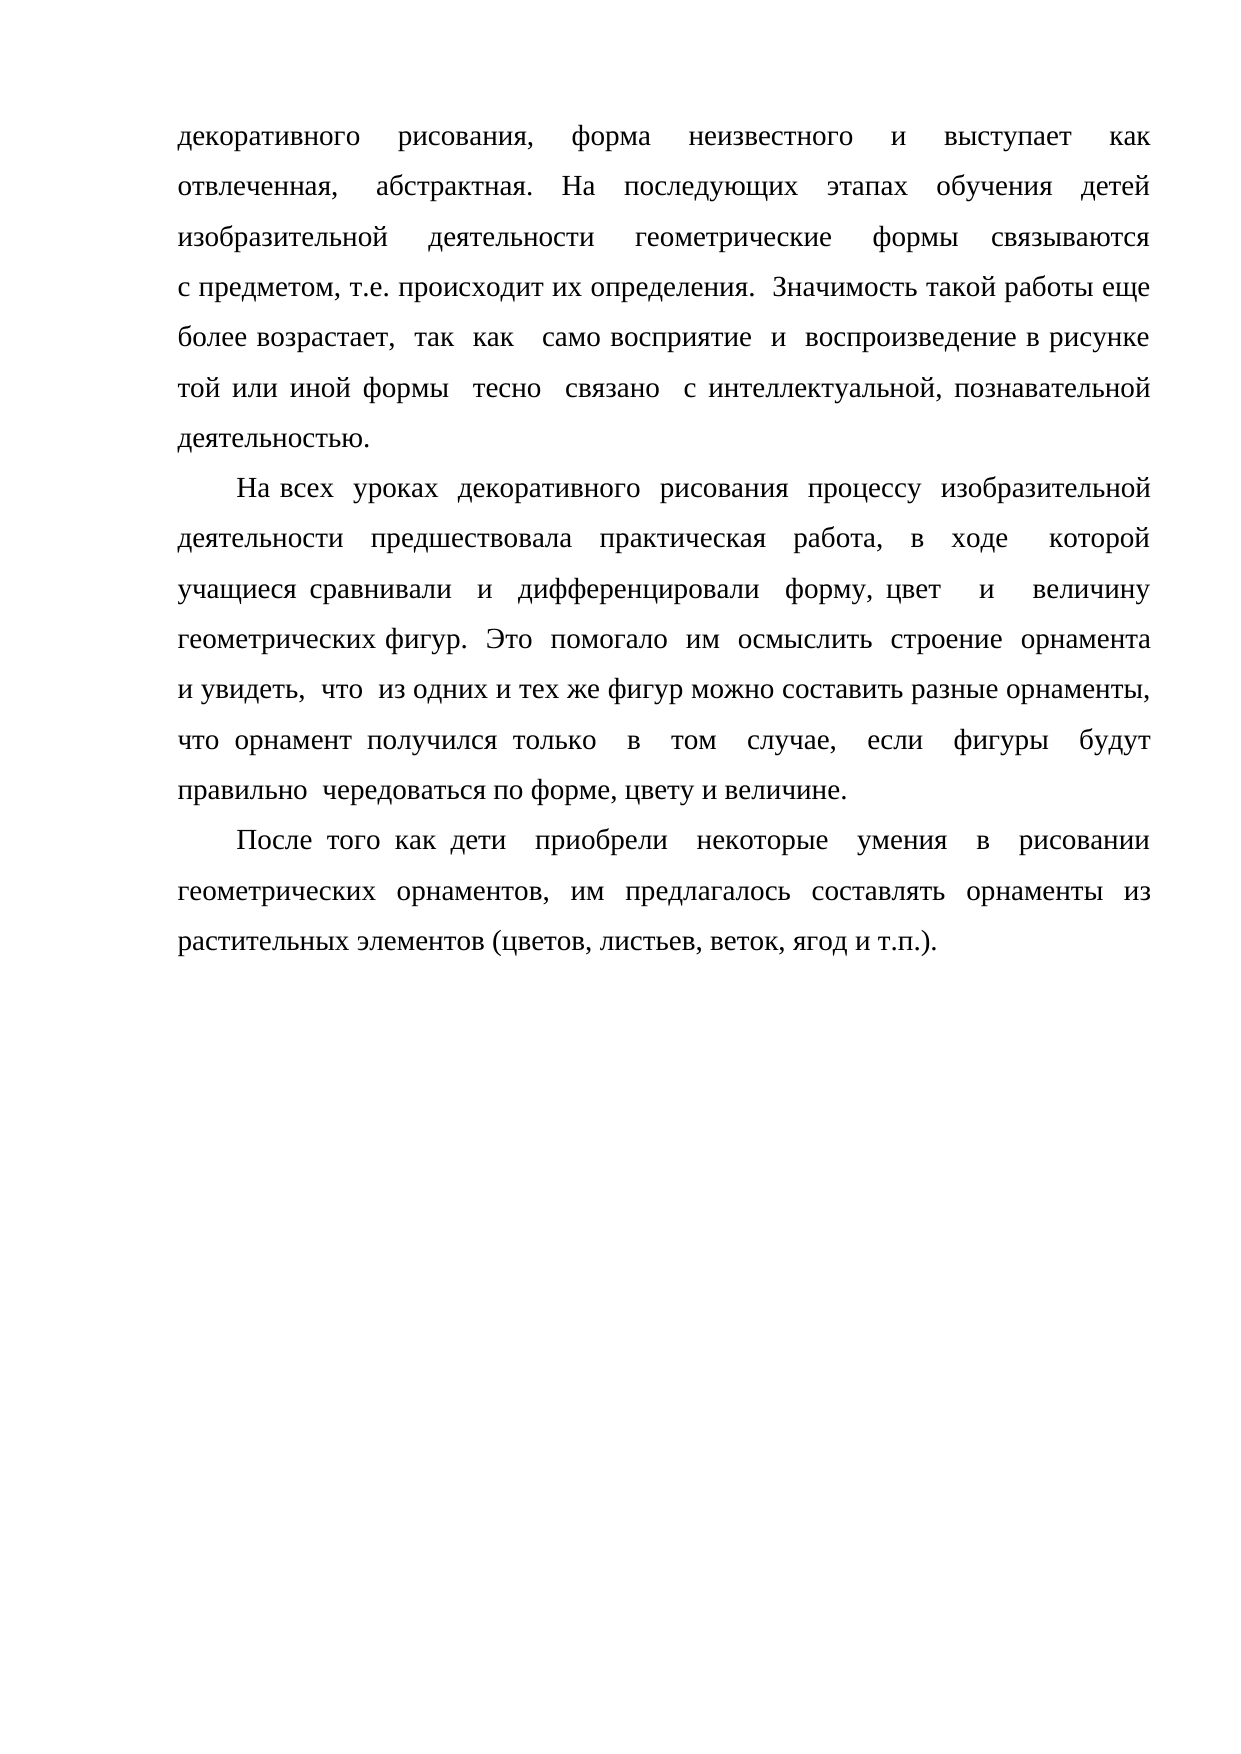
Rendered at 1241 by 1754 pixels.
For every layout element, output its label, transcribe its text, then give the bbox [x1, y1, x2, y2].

text На всех уроках декоративного рисования процессу изобразительной деятельности предшествовала практическая работа, в ходе которой учащиеся сравнивали и дифференцировали форму, цвет и величину геометрических фигур. Это помогало им осмыслить строение орнамента и увидеть, что из одних и тех же фигур можно составить разные орнаменты, что орнамент получился только в том случае, если фигуры будут правильно чередоваться по форме, цвету и величине. [177, 470, 1152, 806]
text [177, 118, 1152, 453]
text После того как дети приобрели некоторые умения в рисовании геометрических орнаментов, им предлагалось составлять орнаменты из растительных элементов (цветов, листьев, веток, ягод и т.п.). [177, 822, 1152, 957]
